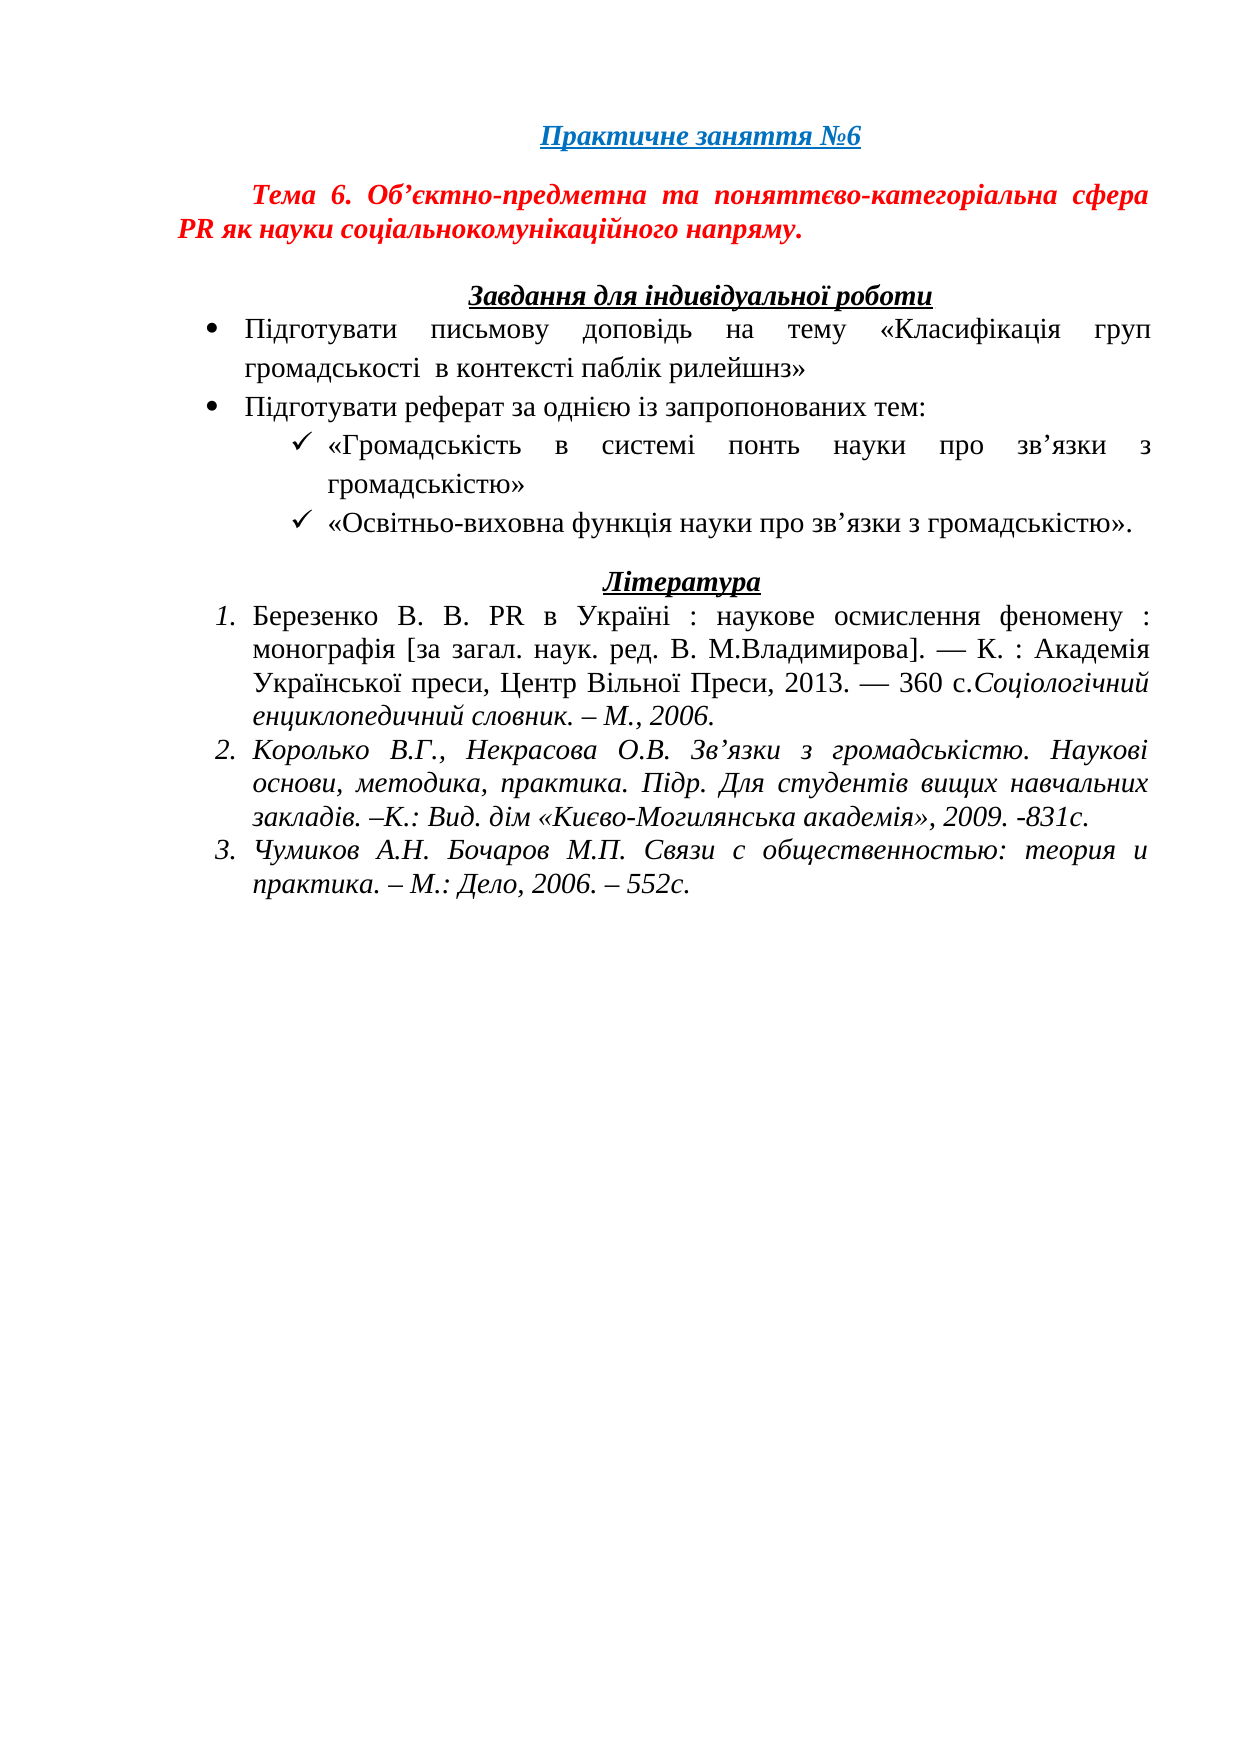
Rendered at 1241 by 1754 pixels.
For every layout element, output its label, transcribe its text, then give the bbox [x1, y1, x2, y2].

list Підготувати реферат за однією із запропонованих тем: [207, 389, 1152, 422]
list Завдання для індивідуальної роботи [252, 278, 1152, 312]
list Королько В.Г., Некрасова О.В. Зв’язки з громадськістю. Наукові основи, методика, практика. Підр. Для студентів вищих навчальних закладів. –К.: Вид. дім «Києво-Могилянська академія», 2009. -831с. [215, 732, 1152, 832]
list Чумиков А.Н. Бочаров М.П. Связи с общественностью: теория и практика. – М.: Дело, 2006. – 552с. [215, 832, 1152, 899]
list «Громадськість в системі понть науки про зв’язки з громадськістю» [290, 427, 1152, 500]
list «Освітньо-виховна функція науки про зв’язки з громадськістю». [290, 505, 1152, 538]
text Література [215, 564, 1152, 598]
list Підготувати письмову доповідь на тему «Класифікація груп громадськості в контексті паблік рилейшнз» [207, 312, 1152, 384]
list Березенко В. В. PR в Україні : наукове осмислення феномену : монографія [за загал. наук. ред. В. М.Владимирова]. — К. : Академія Української преси, Центр Вільної Преси, 2013. — 360 с.Соціологічний енциклопедичний словник. – М., 2006. [215, 598, 1152, 732]
text Тема 6. Об’єктно-предметна та поняттєво-категоріальна сфера PR як науки соціальнокомунікаційного напряму. [177, 177, 1152, 244]
list Практичне заняття №6 [252, 118, 1152, 152]
